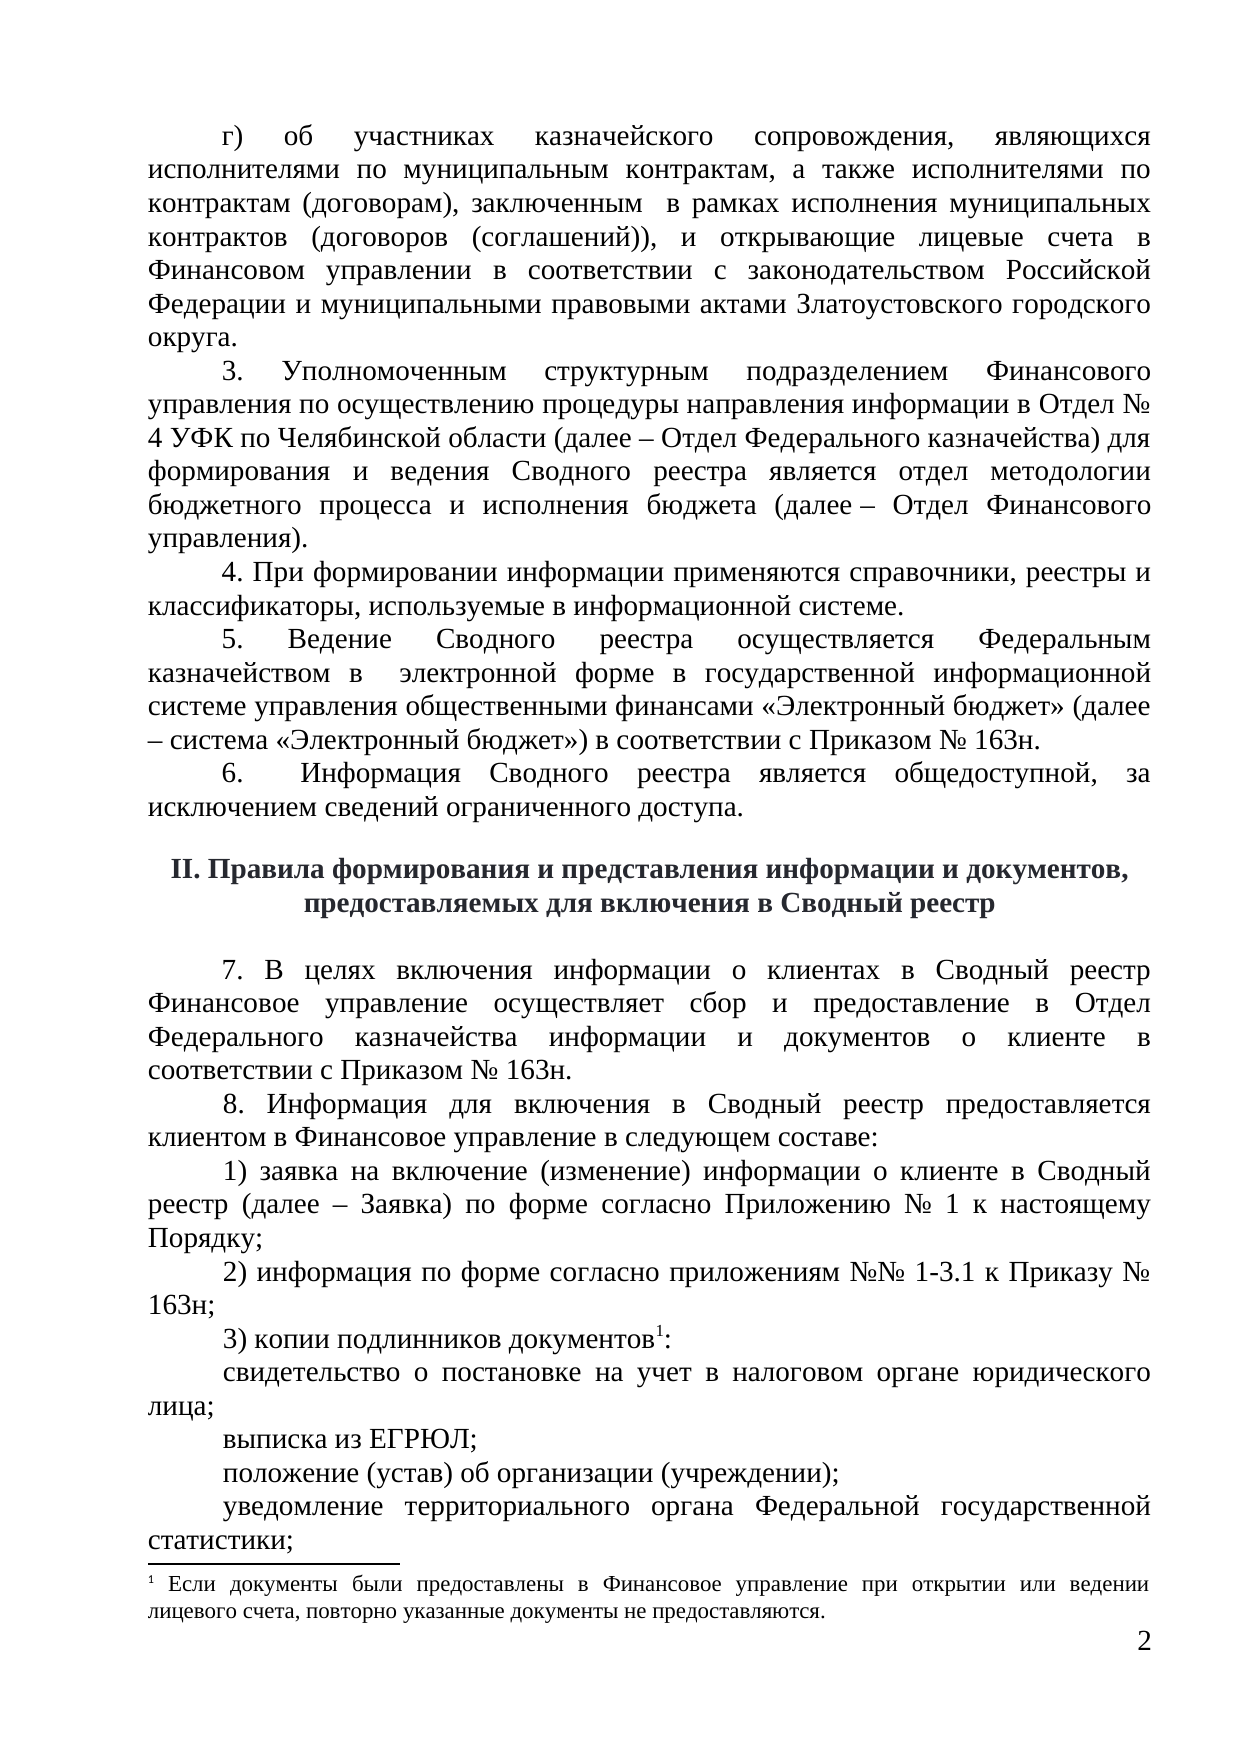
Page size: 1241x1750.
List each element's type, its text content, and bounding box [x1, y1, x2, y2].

text 3. Уполномоченным структурным подразделением Финансового управления по осуществлению процедуры направления информации в Отдел № 4 УФК по Челябинской области (далее – Отдел Федерального казначейства) для формирования и ведения Сводного реестра является отдел методологии бюджетного процесса и исполнения бюджета (далее – Отдел Финансового управления). [148, 353, 1152, 554]
text 2) информация по форме согласно приложениям №№ 1-3.1 к Приказу № 163н; [148, 1254, 1152, 1321]
text II. Правила формирования и представления информации и документов, предоставляемых для включения в Сводный реестр [148, 851, 1152, 918]
text уведомление территориального органа Федеральной государственной статистики; [148, 1488, 1152, 1556]
text 8. Информация для включения в Сводный реестр предоставляется клиентом в Финансовое управление в следующем составе: [148, 1086, 1152, 1153]
text выписка из ЕГРЮЛ; [148, 1421, 1152, 1455]
text 6. Информация Сводного реестра является общедоступной, за исключением сведений ограниченного доступа. [148, 755, 1152, 822]
text 1) заявка на включение (изменение) информации о клиенте в Сводный реестр (далее – Заявка) по форме согласно Приложению № 1 к настоящему Порядку; [148, 1153, 1152, 1254]
text 7. В целях включения информации о клиентах в Сводный реестр Финансовое управление осуществляет сбор и предоставление в Отдел Федерального казначейства информации и документов о клиенте в соответствии с Приказом № 163н. [148, 952, 1152, 1086]
text 4. При формировании информации применяются справочники, реестры и классификаторы, используемые в информационной системе. [148, 554, 1152, 621]
text 3) копии подлинников документов: [148, 1321, 1152, 1354]
text положение (устав) об организации (учреждении); [148, 1455, 1152, 1488]
text свидетельство о постановке на учет в налоговом органе юридического лица; [148, 1354, 1152, 1421]
text 5. Ведение Сводного реестра осуществляется Федеральным казначейством в электронной форме в государственной информационной системе управления общественными финансами «Электронный бюджет» (далее – система «Электронный бюджет») в соответствии с Приказом № 163н. [148, 621, 1152, 755]
text г) об участниках казначейского сопровождения, являющихся исполнителями по муниципальным контрактам, а также исполнителями по контрактам (договорам), заключенным в рамках исполнения муниципальных контрактов (договоров (соглашений)), и открывающие лицевые счета в Финансовом управлении в соответствии с законодательством Российской Федерации и муниципальными правовыми актами Златоустовского городского округа. [148, 118, 1152, 353]
